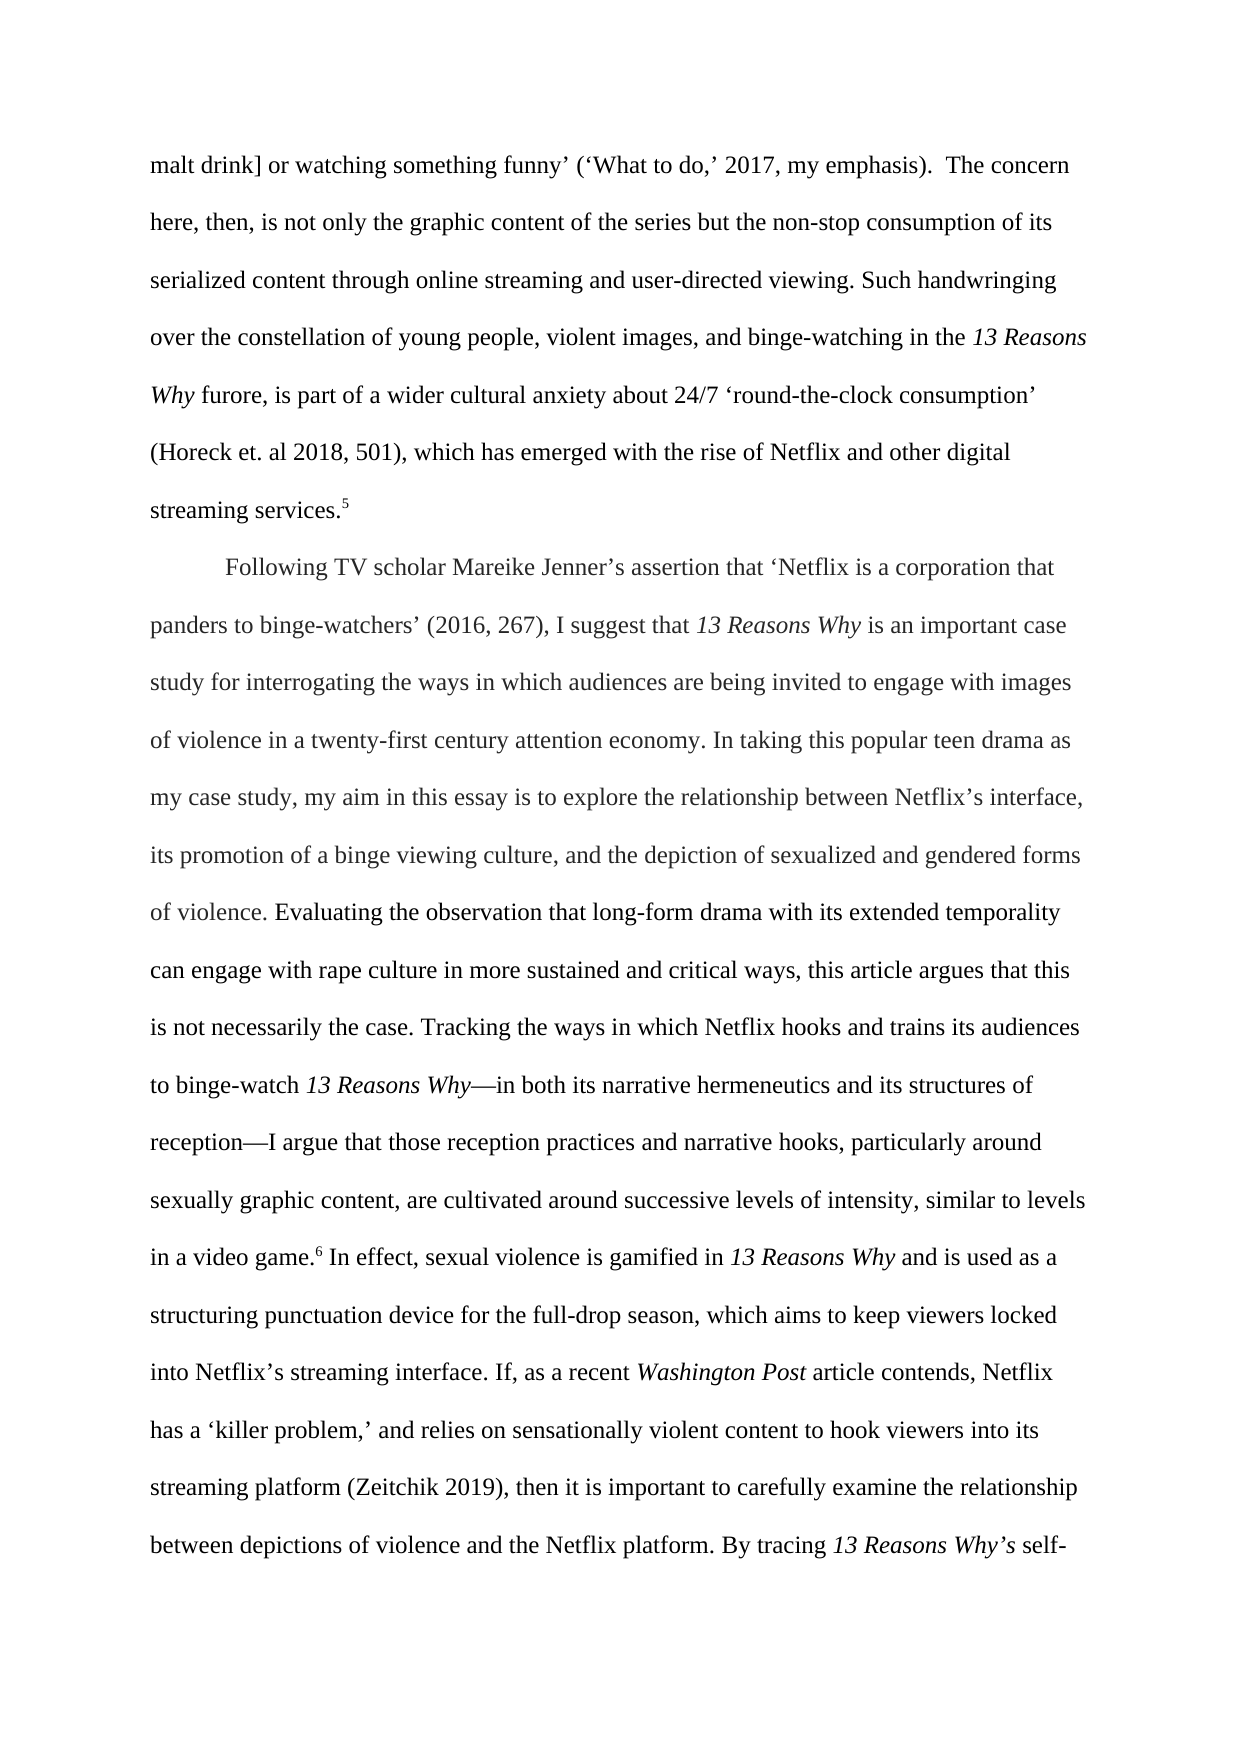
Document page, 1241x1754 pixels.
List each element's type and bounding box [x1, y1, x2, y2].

text [150, 150, 1090, 524]
text [150, 552, 1090, 1559]
